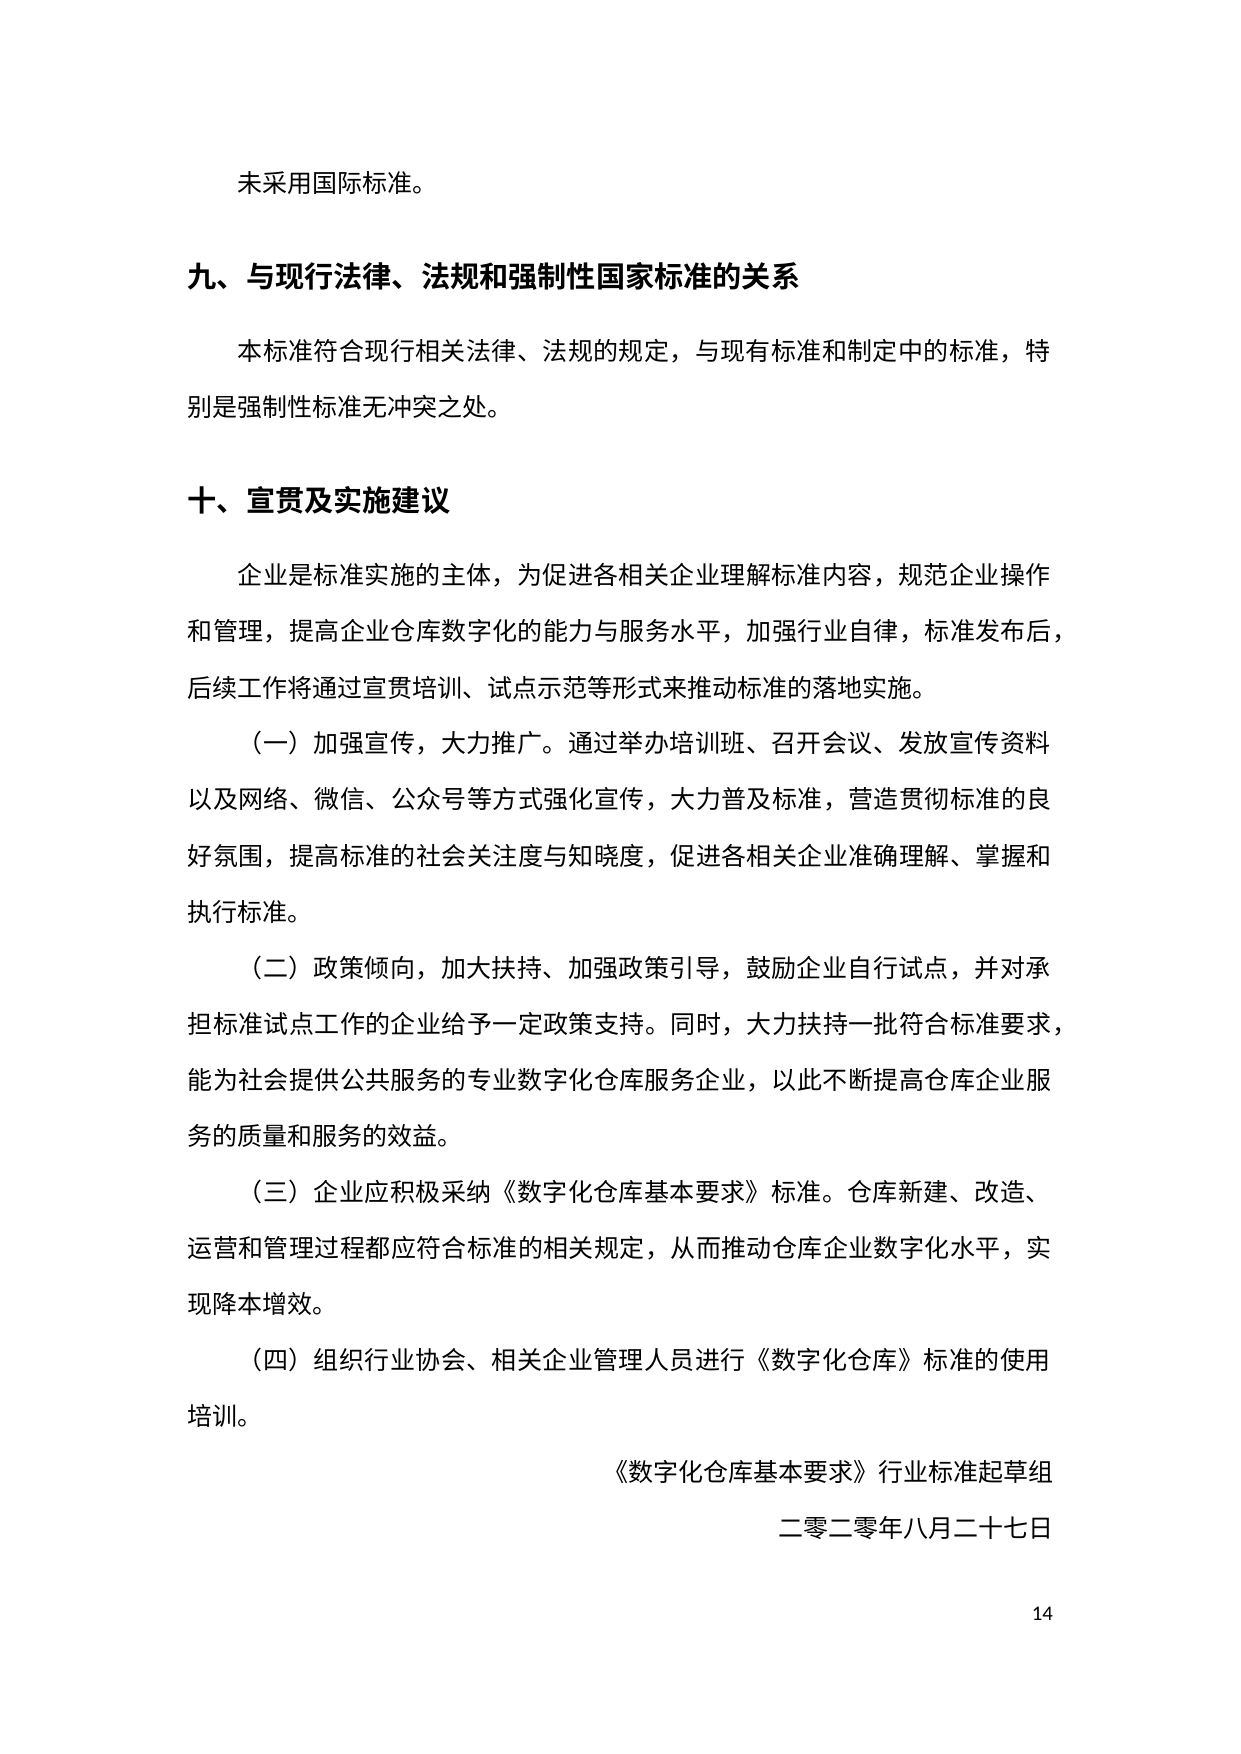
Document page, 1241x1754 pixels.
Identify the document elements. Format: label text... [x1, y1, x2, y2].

text （四）组织行业协会、相关企业管理人员进行《数字化仓库》标准的使用培训。 [187, 1340, 1053, 1434]
text （一）加强宣传，大力推广。通过举办培训班、召开会议、发放宣传资料以及网络、微信、公众号等方式强化宣传，大力普及标准，营造贯彻标准的良好氛围，提高标准的社会关注度与知晓度，促进各相关企业准确理解、掌握和执行标准。 [187, 723, 1053, 929]
text 十、宣贯及实施建议 [187, 461, 1053, 536]
text 九、与现行法律、法规和强制性国家标准的关系 [187, 237, 1053, 312]
text 《数字化仓库基本要求》行业标准起草组 [187, 1452, 1053, 1489]
text （三）企业应积极采纳《数字化仓库基本要求》标准。仓库新建、改造、运营和管理过程都应符合标准的相关规定，从而推动仓库企业数字化水平，实现降本增效。 [187, 1172, 1053, 1322]
text 本标准符合现行相关法律、法规的规定，与现有标准和制定中的标准，特别是强制性标准无冲突之处。 [187, 331, 1053, 424]
text 二零二零年八月二十七日 [187, 1507, 1053, 1545]
text 企业是标准实施的主体，为促进各相关企业理解标准内容，规范企业操作和管理，提高企业仓库数字化的能力与服务水平，加强行业自律，标准发布后，后续工作将通过宣贯培训、试点示范等形式来推动标准的落地实施。 [187, 555, 1053, 705]
text 未采用国际标准。 [187, 162, 1053, 200]
text （二）政策倾向，加大扶持、加强政策引导，鼓励企业自行试点，并对承担标准试点工作的企业给予一定政策支持。同时，大力扶持一批符合标准要求，能为社会提供公共服务的专业数字化仓库服务企业，以此不断提高仓库企业服务的质量和服务的效益。 [187, 947, 1053, 1154]
